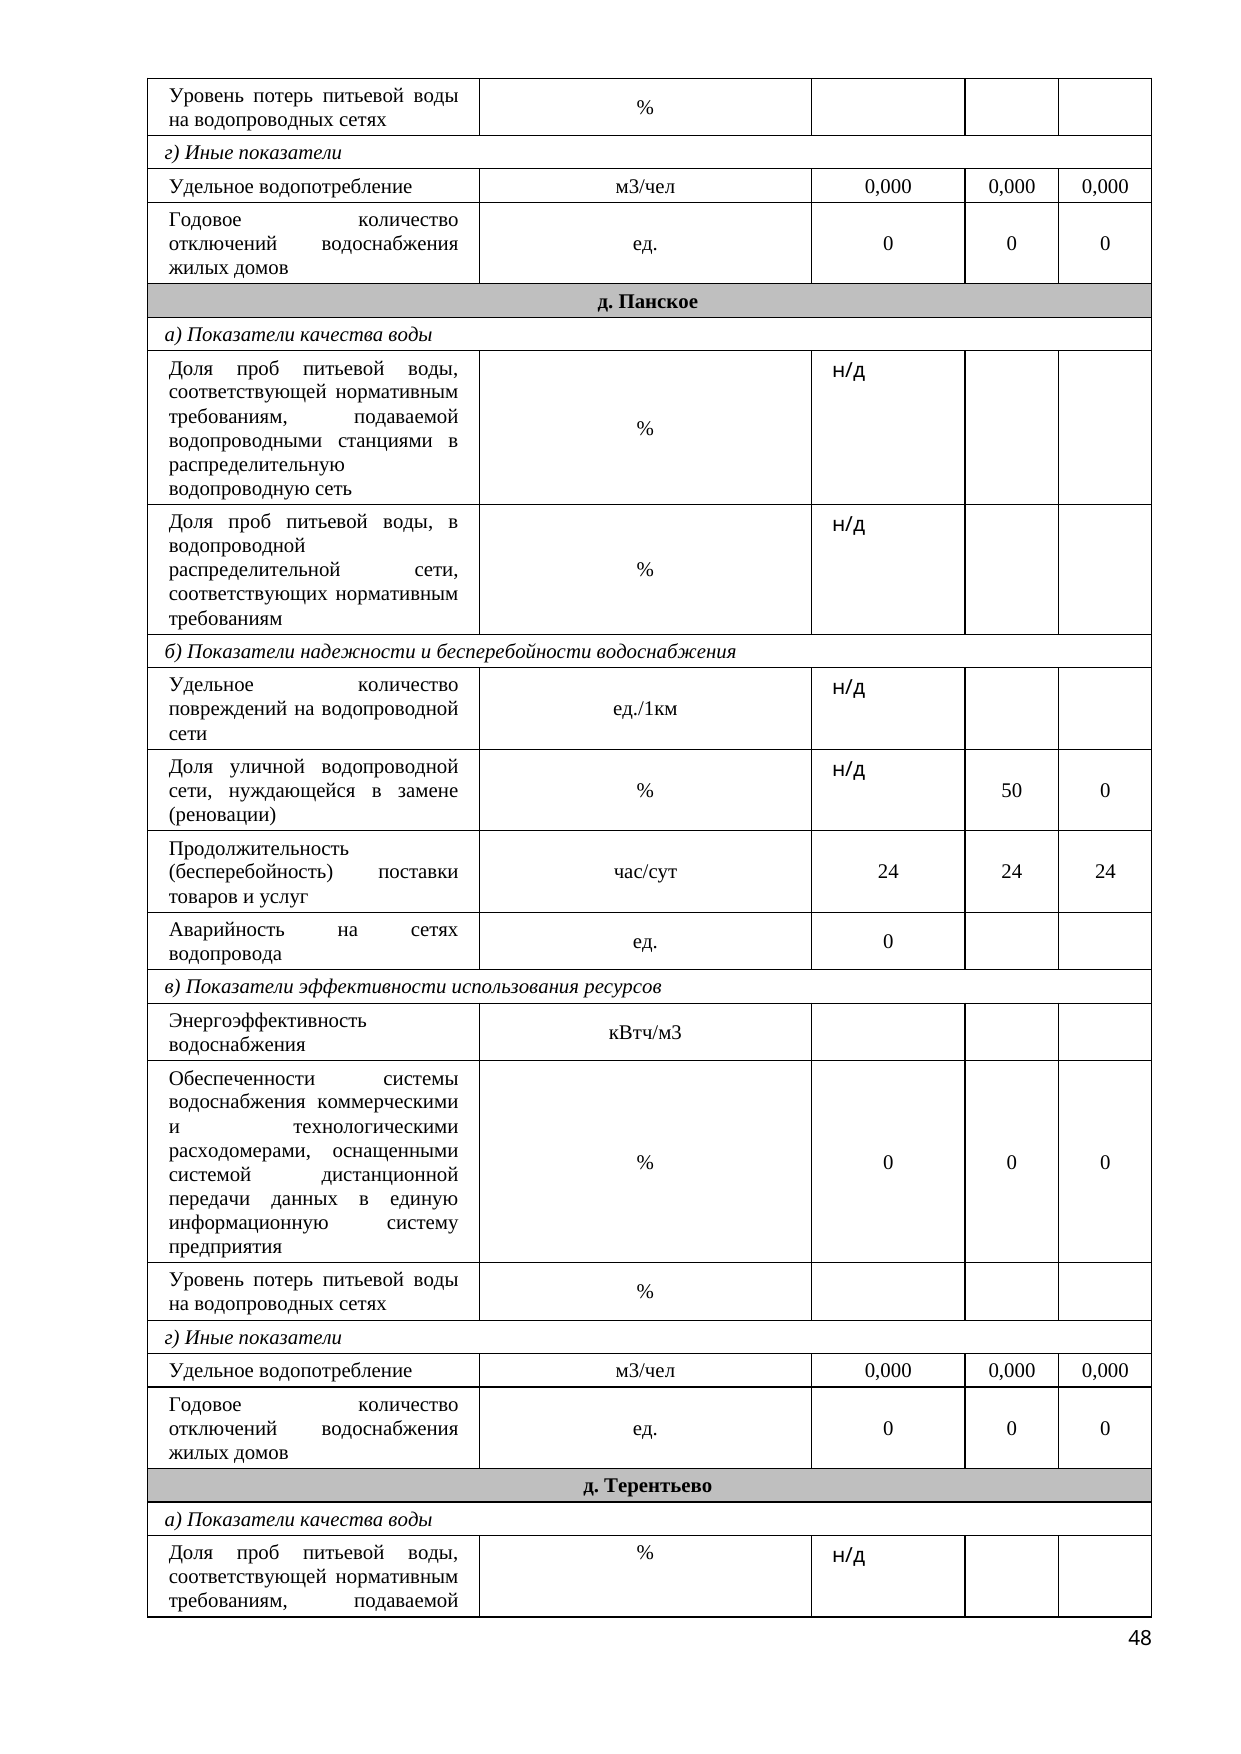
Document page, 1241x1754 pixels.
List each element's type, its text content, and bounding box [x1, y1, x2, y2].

table_cell 24 [812, 831, 964, 912]
table_cell [1059, 79, 1151, 135]
table_cell ед. [480, 203, 811, 283]
table_cell а) Показатели качества воды [148, 318, 1151, 350]
table_cell [966, 913, 1058, 969]
table_cell % [480, 1536, 811, 1616]
table_cell н/д [812, 505, 964, 634]
table_cell д. Терентьево [148, 1469, 1151, 1501]
table_cell г) Иные показатели [148, 136, 1151, 168]
table_cell % [480, 1061, 811, 1262]
table_cell % [480, 1263, 811, 1319]
table_cell 0 [812, 1388, 964, 1468]
table_cell Годовое количество отключений водоснабжения жилых домов [148, 1388, 479, 1468]
table_cell н/д [812, 351, 964, 504]
table_cell 0,000 [1059, 1354, 1151, 1386]
table_cell ед. [480, 1388, 811, 1468]
table_cell [1059, 913, 1151, 969]
table_cell Удельное количество повреждений на водопроводной сети [148, 668, 479, 749]
table_cell Удельное водопотребление [148, 1354, 479, 1386]
table_cell д. Панское [148, 284, 1151, 317]
table_cell 0 [812, 203, 964, 283]
table_cell [812, 1004, 964, 1060]
table_cell час/сут [480, 831, 811, 912]
table_cell б) Показатели надежности и бесперебойности водоснабжения [148, 635, 1151, 667]
table_cell Энергоэффективность водоснабжения [148, 1004, 479, 1060]
table_cell [812, 1263, 964, 1319]
table_cell г) Иные показатели [148, 1321, 1151, 1353]
table_cell Доля проб питьевой воды, в водопроводной распределительной сети, соответствующих нормативным требованиям [148, 505, 479, 634]
table_cell н/д [812, 750, 964, 830]
table_cell [1059, 505, 1151, 634]
table_cell [1059, 1004, 1151, 1060]
table_cell 0 [1059, 1061, 1151, 1262]
table_cell % [480, 79, 811, 135]
table_cell % [480, 351, 811, 504]
table_cell [1059, 351, 1151, 504]
table_cell м3/чел [480, 1354, 811, 1386]
table_cell [812, 79, 964, 135]
table_cell а) Показатели качества воды [148, 1503, 1151, 1535]
table_cell 0 [1059, 203, 1151, 283]
table_cell [966, 505, 1058, 634]
table_cell [1059, 1536, 1151, 1616]
table_cell 0,000 [966, 169, 1058, 202]
table_cell [966, 1004, 1058, 1060]
table_cell [966, 1536, 1058, 1616]
table_cell 0,000 [812, 169, 964, 202]
table_cell 50 [966, 750, 1058, 830]
table_cell Продолжительность (бесперебойность) поставки товаров и услуг [148, 831, 479, 912]
table_cell м3/чел [480, 169, 811, 202]
table_cell [966, 1263, 1058, 1319]
table_cell % [480, 505, 811, 634]
table_cell 0 [966, 1061, 1058, 1262]
table_cell [1059, 668, 1151, 749]
table_cell [1059, 1263, 1151, 1319]
table_cell 0 [1059, 750, 1151, 830]
table_cell Удельное водопотребление [148, 169, 479, 202]
table_cell Уровень потерь питьевой воды на водопроводных сетях [148, 1263, 479, 1319]
table_cell 0 [812, 913, 964, 969]
table_cell Доля проб питьевой воды, соответствующей нормативным требованиям, подаваемой водопроводными станциями в распределительную водопроводную сеть [148, 351, 479, 504]
table_cell 24 [966, 831, 1058, 912]
table_cell кВтч/м3 [480, 1004, 811, 1060]
table_cell н/д [812, 1536, 964, 1616]
table_cell [966, 79, 1058, 135]
table_cell 0,000 [966, 1354, 1058, 1386]
table_cell 0,000 [812, 1354, 964, 1386]
table_cell 0 [1059, 1388, 1151, 1468]
table_cell Уровень потерь питьевой воды на водопроводных сетях [148, 79, 479, 135]
table_cell ед. [480, 913, 811, 969]
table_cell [148, 1536, 479, 1616]
table_cell Обеспеченности системы водоснабжения коммерческими и технологическими расходомерами, оснащенными системой дистанционной передачи данных в единую информационную систему предприятия [148, 1061, 479, 1262]
table_cell н/д [812, 668, 964, 749]
table_cell Аварийность на сетях водопровода [148, 913, 479, 969]
table_cell 24 [1059, 831, 1151, 912]
table_cell ед./1км [480, 668, 811, 749]
table_cell % [480, 750, 811, 830]
table_cell Годовое количество отключений водоснабжения жилых домов [148, 203, 479, 283]
table_cell в) Показатели эффективности использования ресурсов [148, 970, 1151, 1003]
table_cell Доля уличной водопроводной сети, нуждающейся в замене (реновации) [148, 750, 479, 830]
table_cell [966, 668, 1058, 749]
table_cell 0 [812, 1061, 964, 1262]
table_cell [966, 351, 1058, 504]
table_cell 0,000 [1059, 169, 1151, 202]
table_cell 0 [966, 203, 1058, 283]
table_cell 0 [966, 1388, 1058, 1468]
